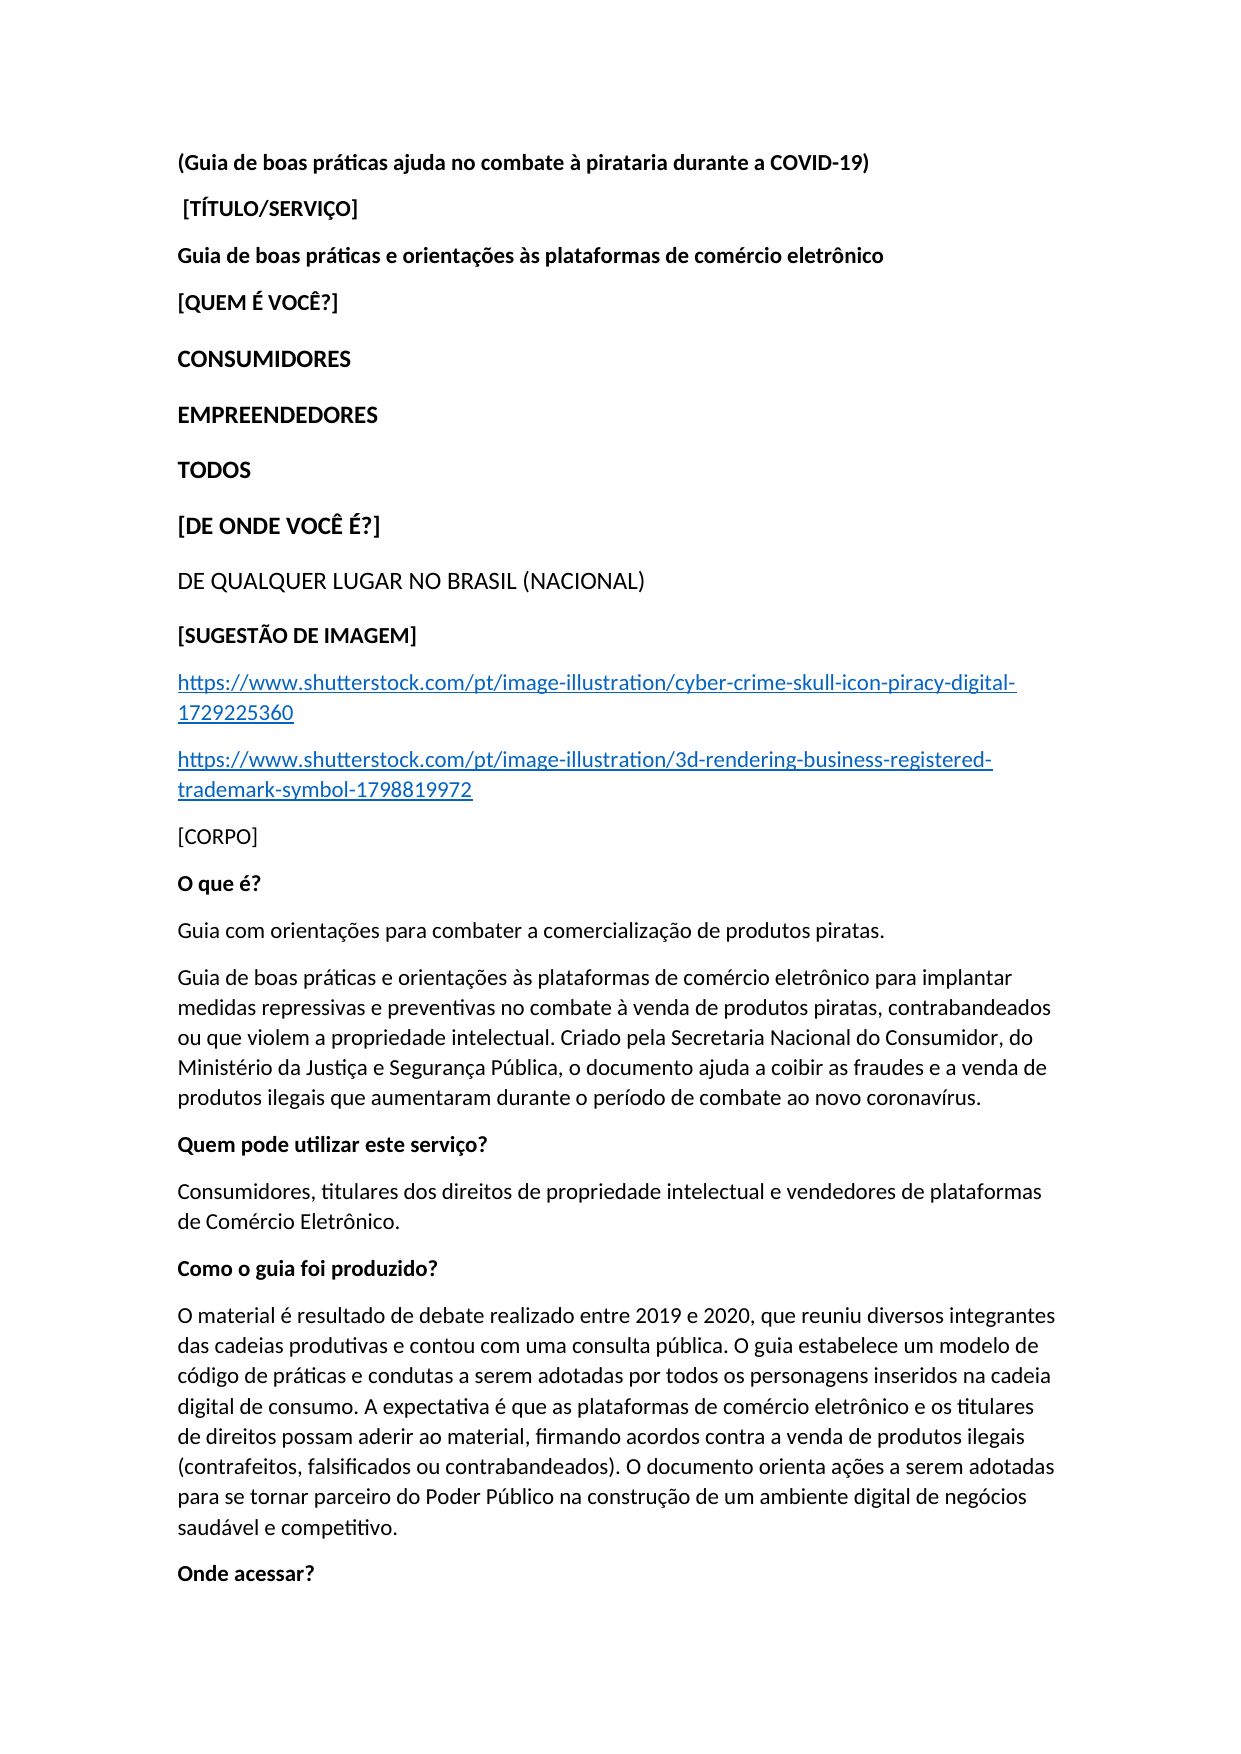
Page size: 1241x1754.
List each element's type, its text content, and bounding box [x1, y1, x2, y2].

text Guia de boas práticas e orientações às plataformas de comércio eletrônico [177, 241, 1063, 269]
text DE QUALQUER LUGAR NO BRASIL (NACIONAL) [177, 566, 1063, 596]
text [DE ONDE VOCÊ É?] [177, 510, 1063, 541]
text EMPREENDEDORES [177, 399, 1063, 429]
text https://www.shutterstock.com/pt/image-illustration/cyber-crime-skull-icon-piracy-digital-1729225360 [177, 668, 1063, 726]
text Consumidores, titulares dos direitos de propriedade intelectual e vendedores de plataformas de Comércio Eletrônico. [177, 1177, 1063, 1236]
text O material é resultado de debate realizado entre 2019 e 2020, que reuniu diversos integrantes das cadeias produtivas e contou com uma consulta pública. O guia estabelece um modelo de código de práticas e condutas a serem adotadas por todos os personagens inseridos na cadeia digital de consumo. A expectativa é que as plataformas de comércio eletrônico e os titulares de direitos possam aderir ao material, firmando acordos contra a venda de produtos ilegais (contrafeitos, falsificados ou contrabandeados). O documento orienta ações a serem adotadas para se tornar parceiro do Poder Público na construção de um ambiente digital de negócios saudável e competitivo. [177, 1301, 1063, 1541]
text CONSUMIDORES [177, 343, 1063, 374]
text (Guia de boas práticas ajuda no combate à pirataria durante a COVID-19) [177, 148, 1063, 176]
text [SUGESTÃO DE IMAGEM] [177, 621, 1063, 649]
text Guia de boas práticas e orientações às plataformas de comércio eletrônico para implantar medidas repressivas e preventivas no combate à venda de produtos piratas, contrabandeados ou que violem a propriedade intelectual. Criado pela Secretaria Nacional do Consumidor, do Ministério da Justiça e Segurança Pública, o documento ajuda a coibir as fraudes e a venda de produtos ilegais que aumentaram durante o período de combate ao novo coronavírus. [177, 963, 1063, 1112]
text Como o guia foi produzido? [177, 1254, 1063, 1282]
text Quem pode utilizar este serviço? [177, 1130, 1063, 1158]
text [QUEM É VOCÊ?] [177, 288, 1063, 316]
text [TÍTULO/SERVIÇO] [177, 194, 1063, 222]
text [CORPO] [177, 822, 1063, 850]
text Guia com orientações para combater a comercialização de produtos piratas. [177, 916, 1063, 944]
text TODOS [177, 454, 1063, 485]
text https://www.shutterstock.com/pt/image-illustration/3d-rendering-business-registered-trademark-symbol-1798819972 [177, 745, 1063, 803]
text Onde acessar? [177, 1559, 1063, 1588]
text O que é? [177, 869, 1063, 897]
